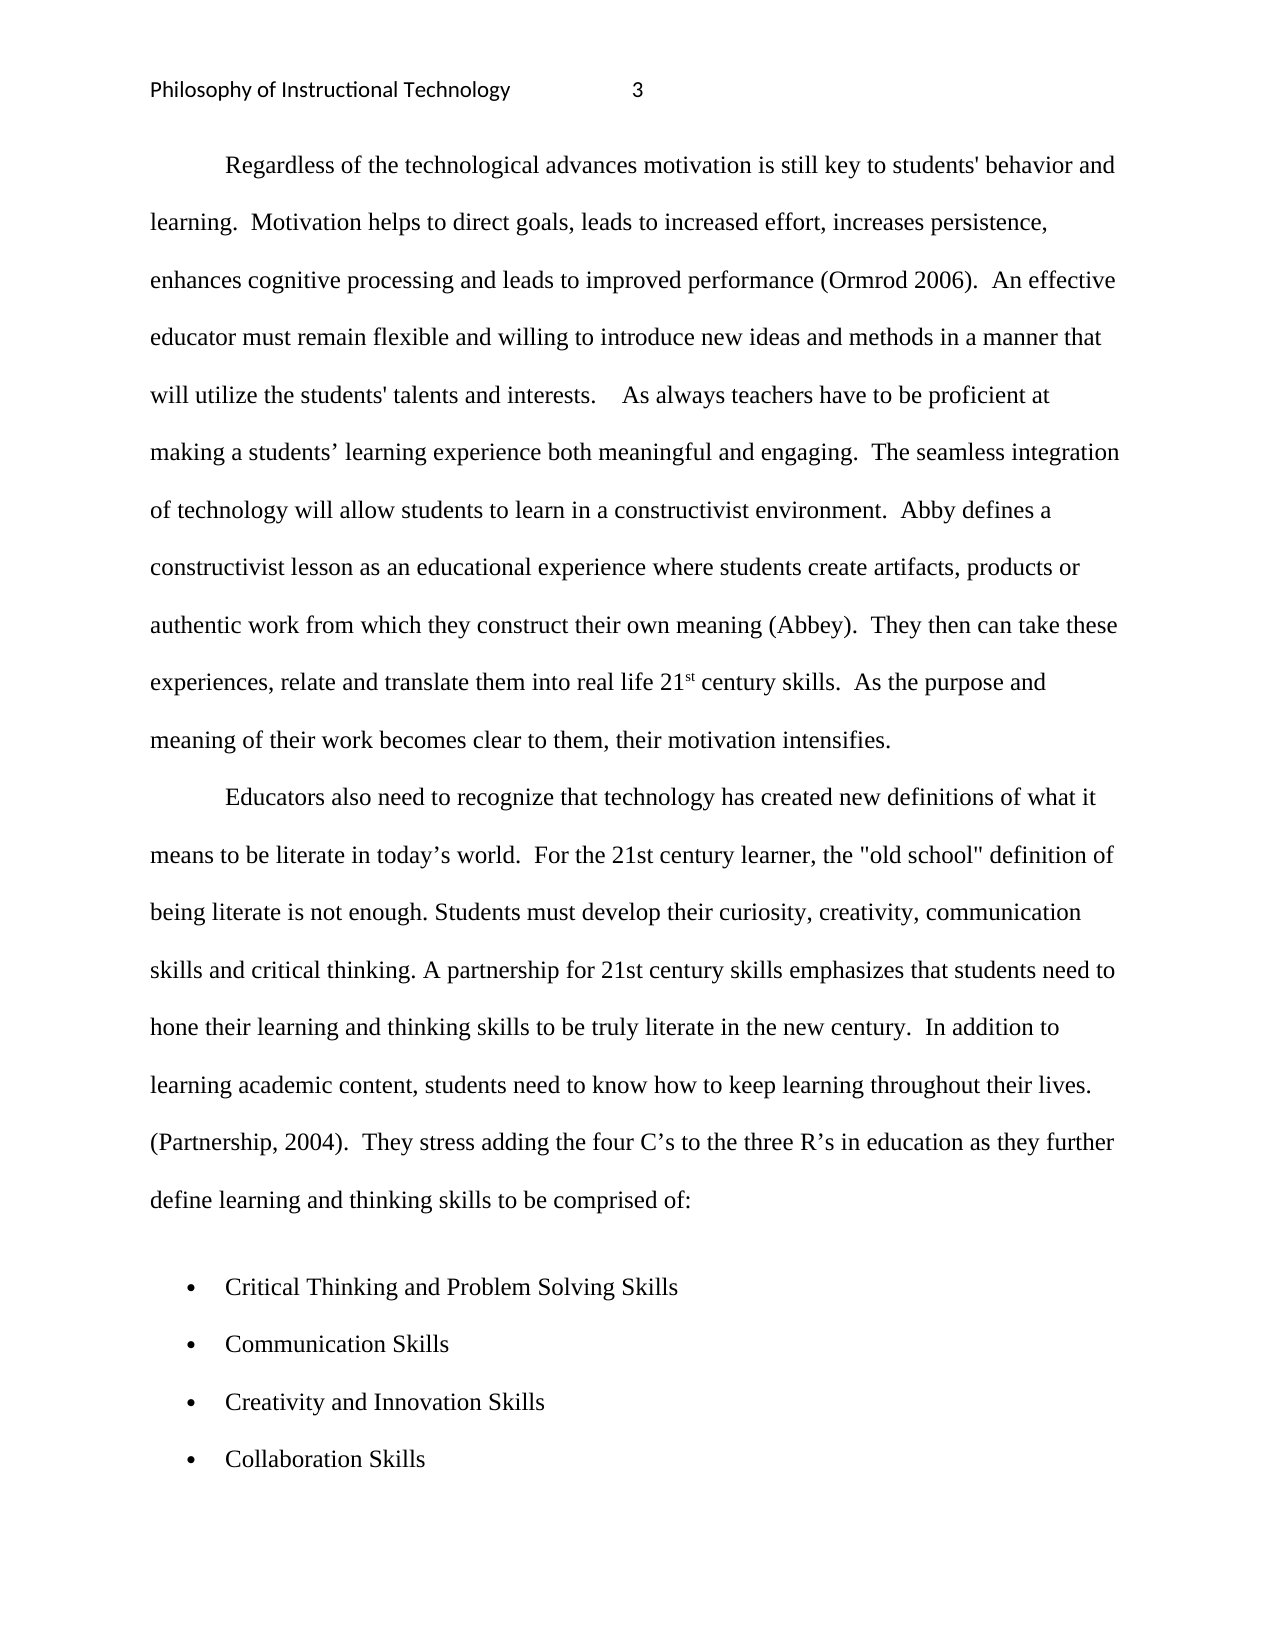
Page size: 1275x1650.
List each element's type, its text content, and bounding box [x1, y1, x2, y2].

list Collaboration Skills [187, 1444, 1125, 1473]
list Critical Thinking and Problem Solving Skills [187, 1272, 1125, 1300]
text Educators also need to recognize that technology has created new definitions of what it means to be literate in today’s world. For the 21st century learner, the "old school" definition of being literate is not enough. Students must develop their curiosity, creativity, communication skills and critical thinking. A partnership for 21st century skills emphasizes that students need to hone their learning and thinking skills to be truly literate in the new century. In addition to learning academic content, students need to know how to keep learning throughout their lives. (Partnership, 2004). They stress adding the four C’s to the three R’s in education as they further define learning and thinking skills to be comprised of: [150, 782, 1125, 1214]
text Regardless of the technological advances motivation is still key to students' behavior and learning. Motivation helps to direct goals, leads to increased effort, increases persistence, enhances cognitive processing and leads to improved performance (Ormrod 2006). An effective educator must remain flexible and willing to introduce new ideas and methods in a manner that will utilize the students' talents and interests. As always teachers have to be proficient at making a students’ learning experience both meaningful and engaging. The seamless integration of technology will allow students to learn in a constructivist environment. Abby defines a constructivist lesson as an educational experience where students create artifacts, products or authentic work from which they construct their own meaning (Abbey). They then can take these experiences, relate and translate them into real life 21st century skills. As the purpose and meaning of their work becomes clear to them, their motivation intensifies. [150, 150, 1125, 754]
list Creativity and Innovation Skills [187, 1387, 1125, 1415]
list Communication Skills [187, 1329, 1125, 1358]
